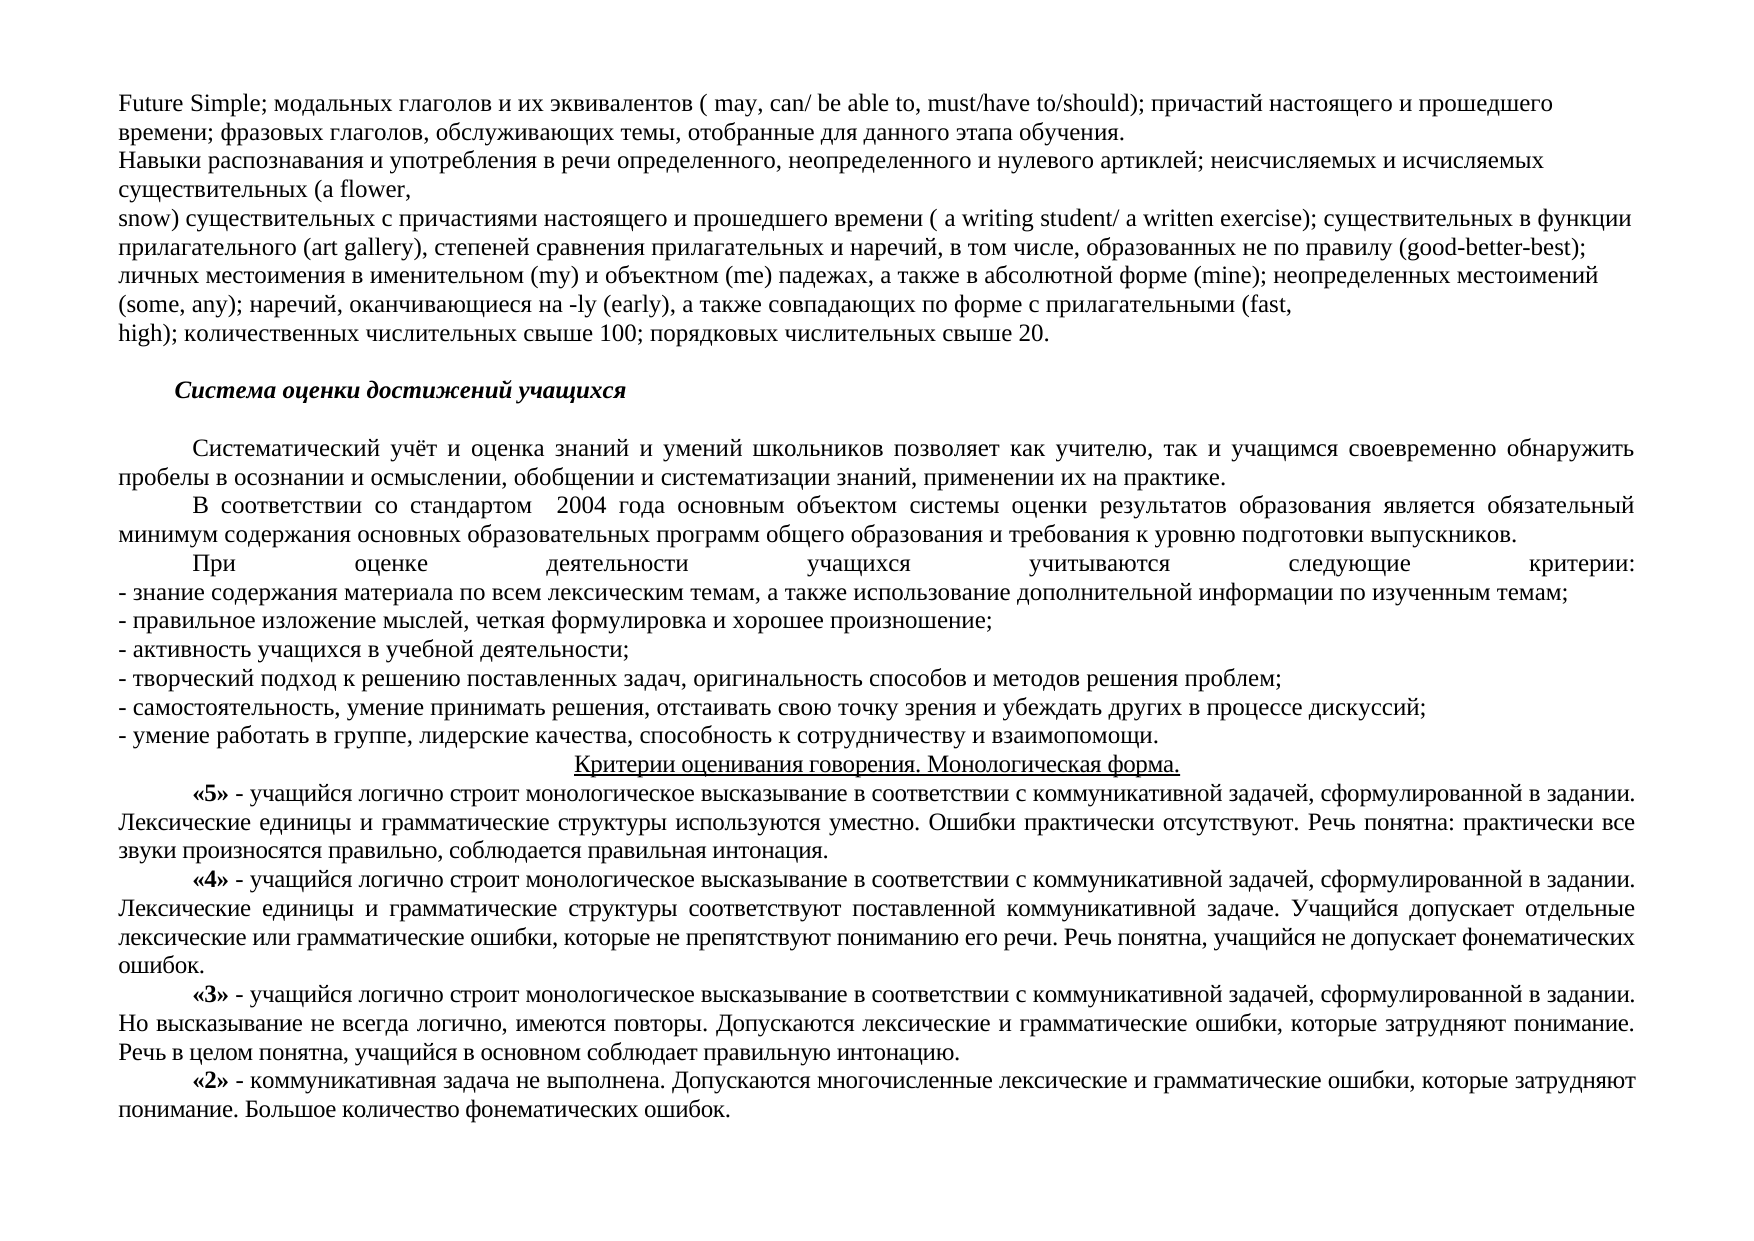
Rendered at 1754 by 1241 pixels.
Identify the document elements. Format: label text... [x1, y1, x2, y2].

text «5» - учащийся логично строит монологическое высказывание в соответствии с коммуникативной задачей, сформулированной в задании. Лексические единицы и грамматические структуры используются уместно. Ошибки практически отсутствуют. Речь понятна: практически все звуки произносятся правильно, соблюдается правильная интонация. [118, 778, 1636, 864]
text Навыки распознавания и употребления в речи определенного, неопределенного и нулевого артиклей; неисчисляемых и исчисляемых существительных (a flower, [118, 145, 1636, 203]
text «4» - учащийся логично строит монологическое высказывание в соответствии с коммуникативной задачей, сформулированной в задании. Лексические единицы и грамматические структуры соответствуют поставленной коммуникативной задаче. Учащийся допускает отдельные лексические или грамматические ошибки, которые не препятствуют пониманию его речи. Речь понятна, учащийся не допускает фонематических ошибок. [118, 864, 1636, 979]
text «2» - коммуникативная задача не выполнена. Допускаются многочисленные лексические и грамматические ошибки, которые затрудняют понимание. Большое количество фонематических ошибок. [118, 1065, 1636, 1123]
text «3» - учащийся логично строит монологическое высказывание в соответствии с коммуникативной задачей, сформулированной в задании. Но высказывание не всегда логично, имеются повторы. Допускаются лексические и грамматические ошибки, которые затрудняют понимание. Речь в целом понятна, учащийся в основном соблюдает правильную интонацию. [118, 979, 1636, 1065]
text - умение работать в группе, лидерские качества, способность к сотрудничеству и взаимопомощи. [118, 720, 1636, 749]
text При оценке деятельности учащихся учитываются следующие критерии: - знание содержания материала по всем лексическим темам, а также использование дополнительной информации по изученным темам; [118, 548, 1636, 605]
text Система оценки достижений учащихся [156, 375, 1636, 404]
text Систематический учёт и оценка знаний и умений школьников позволяет как учителю, так и учащимся своевременно обнаружить пробелы в осознании и осмыслении, обобщении и систематизации знаний, применении их на практике. [118, 433, 1636, 490]
text high); количественных числительных свыше 100; порядковых числительных свыше 20. [118, 318, 1636, 347]
text snow) существительных с причастиями настоящего и прошедшего времени ( a writing student/ a written exercise); существительных в функции прилагательного (art gallery), степеней сравнения прилагательных и наречий, в том числе, образованных не по правилу (good-better-best); личных местоимения в именительном (my) и объектном (me) падежах, а также в абсолютной форме (mine); неопределенных местоимений (some, any); наречий, оканчивающиеся на -ly (early), а также совпадающих по форме с прилагательными (fast, [118, 203, 1636, 318]
text - самостоятельность, умение принимать решения, отстаивать свою точку зрения и убеждать других в процессе дискуссий; [118, 692, 1636, 720]
text - активность учащихся в учебной деятельности; [118, 634, 1636, 663]
text Future Simple; модальных глаголов и их эквивалентов ( may, can/ be able to, must/have to/should); причастий настоящего и прошедшего времени; фразовых глаголов, обслуживающих темы, отобранные для данного этапа обучения. [118, 88, 1636, 145]
text - творческий подход к решению поставленных задач, оригинальность способов и методов решения проблем; [118, 663, 1636, 692]
text - правильное изложение мыслей, четкая формулировка и хорошее произношение; [118, 605, 1636, 634]
text Критерии оценивания говорения. Монологическая форма. [118, 749, 1636, 778]
text В соответствии со стандартом 2004 года основным объектом системы оценки результатов образования является обязательный минимум содержания основных образовательных программ общего образования и требования к уровню подготовки выпускников. [118, 490, 1636, 548]
